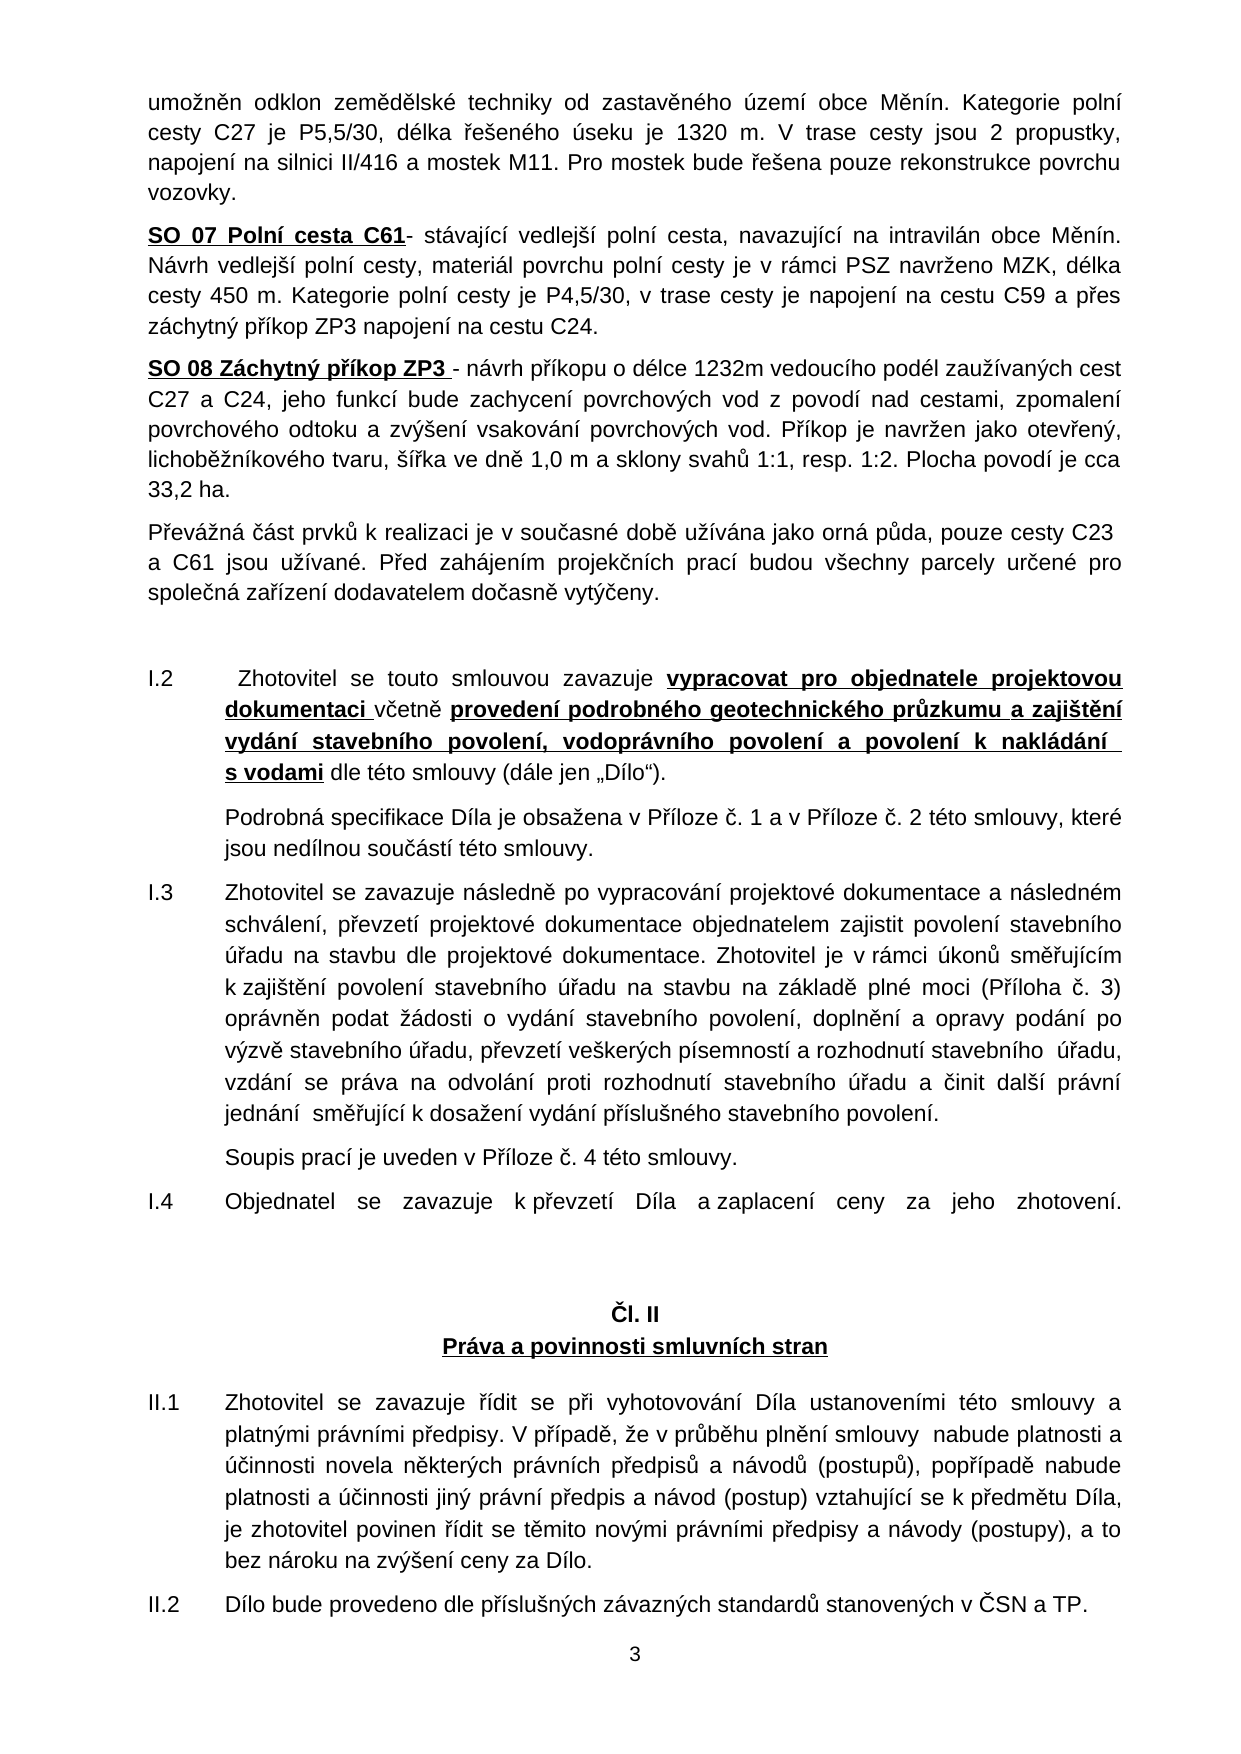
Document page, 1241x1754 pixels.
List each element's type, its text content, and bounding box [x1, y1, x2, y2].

list Podrobná specifikace Díla je obsažena v Příloze č. 1 a v Příloze č. 2 této smlouvy, které jsou nedílnou součástí této smlouvy. [224, 803, 1122, 861]
text Práva a povinnosti smluvních stran [148, 1301, 1122, 1359]
text SO 08 Záchytný příkop ZP3 - návrh příkopu o délce 1232m vedoucího podél zaužívaných cest C27 a C24, jeho funkcí bude zachycení povrchových vod z povodí nad cestami, zpomalení povrchového odtoku a zvýšení vsakování povrchových vod. Příkop je navržen jako otevřený, lichoběžníkového tvaru, šířka ve dně 1,0 m a sklony svahů 1:1, resp. 1:2. Plocha povodí je cca 33,2 ha. [148, 355, 1122, 502]
list Zhotovitel se touto smlouvou zavazuje vypracovat pro objednatele projektovou dokumentaci včetně provedení podrobného geotechnického průzkumu a zajištění vydání stavebního povolení, vodoprávního povolení a povolení k nakládání s vodami dle této smlouvy (dále jen „Dílo“). [148, 665, 1122, 786]
list Objednatel se zavazuje k převzetí Díla a zaplacení ceny za jeho zhotovení. [148, 1188, 1122, 1246]
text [148, 89, 1122, 206]
list Dílo bude provedeno dle příslušných závazných standardů stanovených v ČSN a TP. [148, 1591, 1122, 1618]
text SO 07 Polní cesta C61- stávající vedlejší polní cesta, navazující na intravilán obce Měnín. Návrh vedlejší polní cesty, materiál povrchu polní cesty je v rámci PSZ navrženo MZK, délka cesty 450 m. Kategorie polní cesty je P4,5/30, v trase cesty je napojení na cestu C59 a přes záchytný příkop ZP3 napojení na cestu C24. [148, 222, 1122, 339]
text Převážná část prvků k realizaci je v současné době užívána jako orná půda, pouze cesty C23 a C61 jsou užívané. Před zahájením projekčních prací budou všechny parcely určené pro společná zařízení dodavatelem dočasně vytýčeny. [148, 519, 1122, 606]
list Soupis prací je uveden v Příloze č. 4 této smlouvy. [224, 1144, 1122, 1170]
list Zhotovitel se zavazuje následně po vypracování projektové dokumentace a následném schválení, převzetí projektové dokumentace objednatelem zajistit povolení stavebního úřadu na stavbu dle projektové dokumentace. Zhotovitel je v rámci úkonů směřujícím k zajištění povolení stavebního úřadu na stavbu na základě plné moci (Příloha č. 3) oprávněn podat žádosti o vydání stavebního povolení, doplnění a opravy podání po výzvě stavebního úřadu, převzetí veškerých písemností a rozhodnutí stavebního úřadu, vzdání se práva na odvolání proti rozhodnutí stavebního úřadu a činit další právní jednání směřující k dosažení vydání příslušného stavebního povolení. [148, 879, 1122, 1126]
list Zhotovitel se zavazuje řídit se při vyhotovování Díla ustanoveními této smlouvy a platnými právními předpisy. V případě, že v průběhu plnění smlouvy nabude platnosti a účinnosti novela některých právních předpisů a návodů (postupů), popřípadě nabude platnosti a účinnosti jiný právní předpis a návod (postup) vztahující se k předmětu Díla, je zhotovitel povinen řídit se těmito novými právními předpisy a návody (postupy), a to bez nároku na zvýšení ceny za Dílo. [148, 1389, 1122, 1573]
